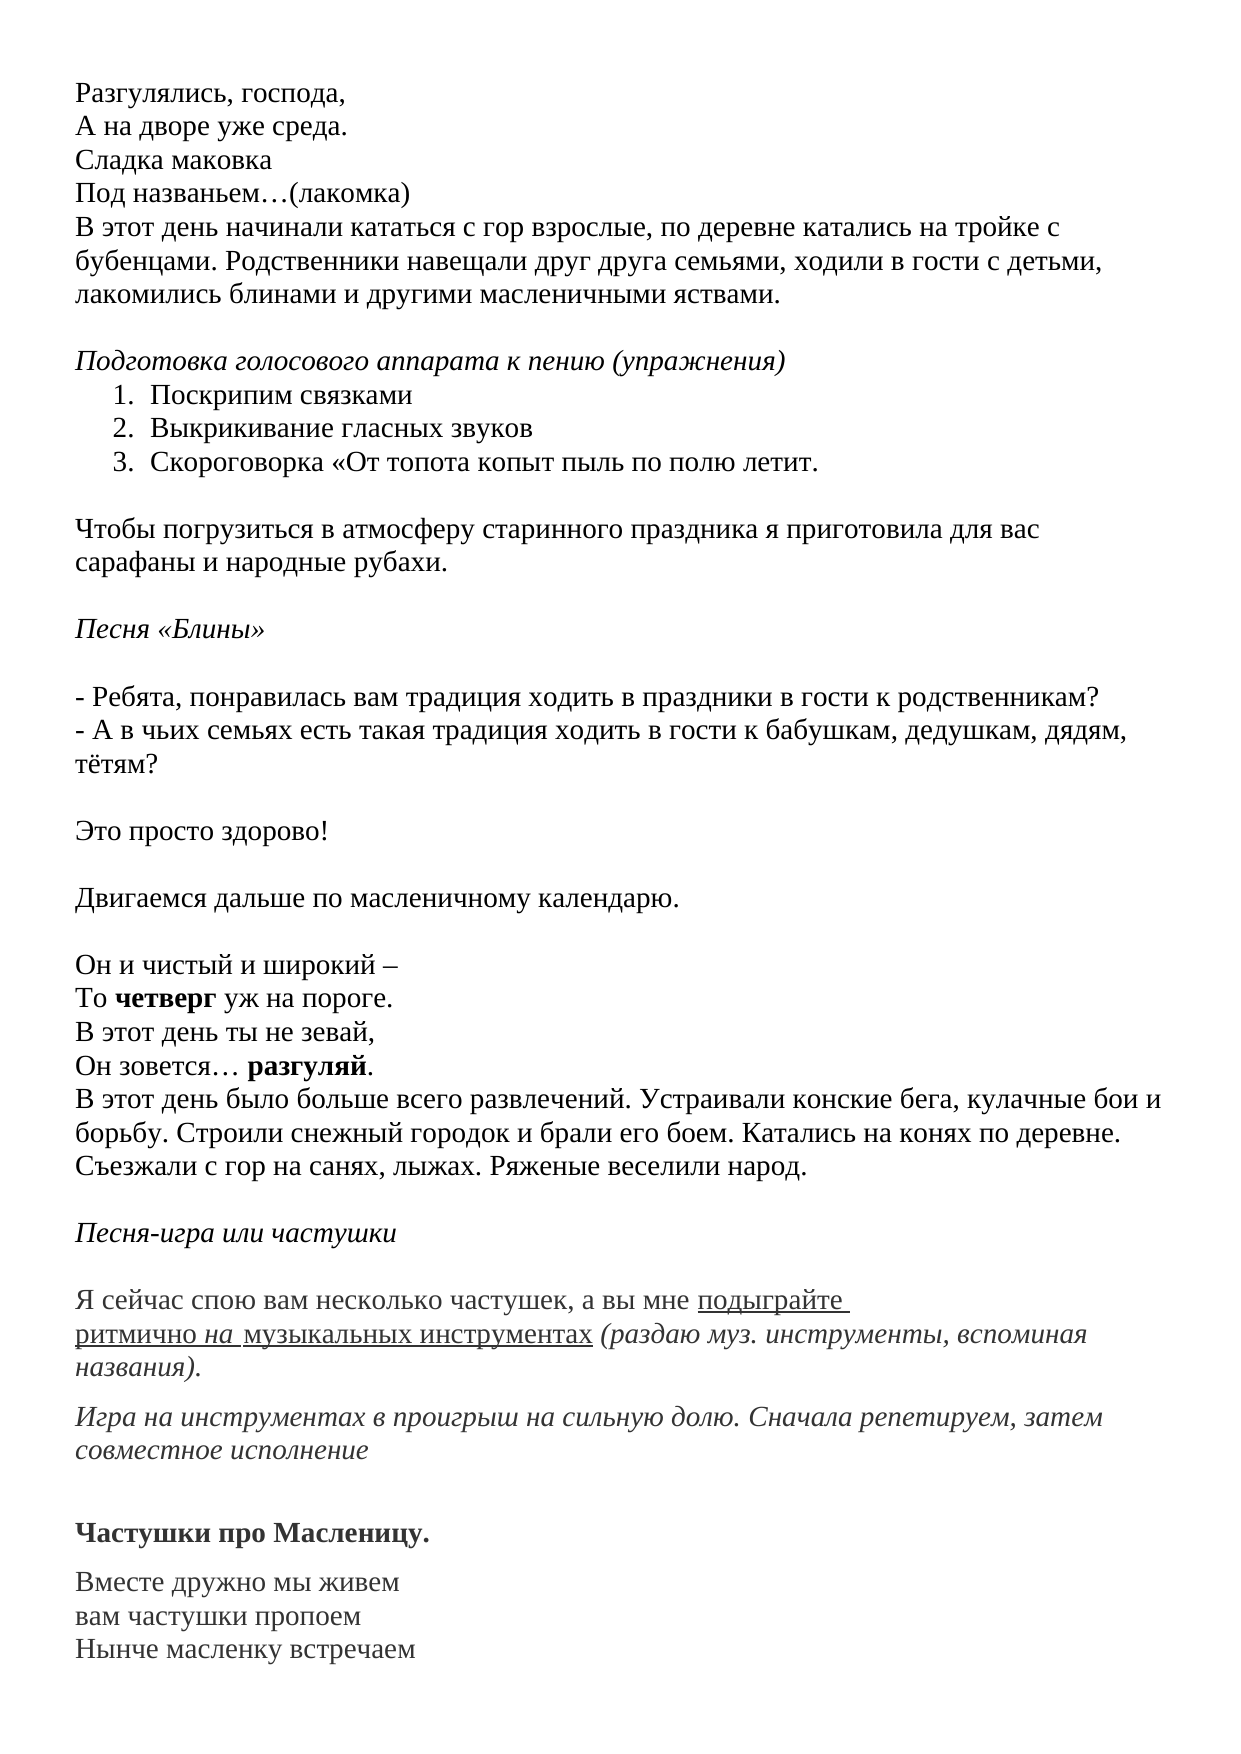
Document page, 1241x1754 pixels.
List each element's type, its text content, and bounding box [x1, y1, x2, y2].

text В этот день ты не зевай, [75, 1014, 1165, 1048]
text - Ребята, понравилась вам традиция ходить в праздники в гости к родственникам? [75, 679, 1165, 712]
text В этот день было больше всего развлечений. Устраивали конские бега, кулачные бои и борьбу. Строили снежный городок и брали его боем. Катались на конях по деревне. Съезжали с гор на санях, лыжах. Ряженые веселили народ. [75, 1081, 1165, 1182]
text Сладка маковка [75, 142, 1165, 176]
text Я сейчас спою вам несколько частушек, а вы мне подыграйте ритмично на музыкальных инструментах (раздаю муз. инструменты, вспоминая названия). [75, 1282, 1165, 1383]
text Песня-игра или частушки [75, 1215, 1165, 1249]
text Он и чистый и широкий – [75, 947, 1165, 981]
text Подготовка голосового аппарата к пению (упражнения) [75, 343, 1165, 377]
text вам частушки пропоем [75, 1598, 1165, 1631]
text Под названьем…(лакомка) [75, 176, 1165, 209]
text Разгулялись, господа, [75, 75, 1165, 108]
text Он зовется… разгуляй. [75, 1048, 1165, 1081]
text Это просто здорово! [75, 813, 1165, 846]
text Чтобы погрузиться в атмосферу старинного праздника я приготовила для вас сарафаны и народные рубахи. [75, 511, 1165, 578]
text Двигаемся дальше по масленичному календарю. [75, 880, 1165, 913]
list Скороговорка «От топота копыт пыль по полю летит. [112, 444, 1165, 477]
text В этот день начинали кататься с гор взрослые, по деревне катались на тройке с бубенцами. Родственники навещали друг друга семьями, ходили в гости с детьми, лакомились блинами и другими масленичными яствами. [75, 209, 1165, 310]
text Частушки про Масленицу. [75, 1515, 1165, 1548]
text А на дворе уже среда. [75, 108, 1165, 142]
text Нынче масленку встречаем [75, 1631, 1165, 1665]
text Песня «Блины» [75, 612, 1165, 645]
text Вместе дружно мы живем [75, 1564, 1165, 1598]
text То четверг уж на пороге. [75, 981, 1165, 1014]
list Поскрипим связками [112, 377, 1165, 410]
text - А в чьих семьях есть такая традиция ходить в гости к бабушкам, дедушкам, дядям, тётям? [75, 712, 1165, 779]
text Игра на инструментах в проигрыш на сильную долю. Сначала репетируем, затем совместное исполнение [75, 1399, 1165, 1466]
list Выкрикивание гласных звуков [112, 410, 1165, 444]
